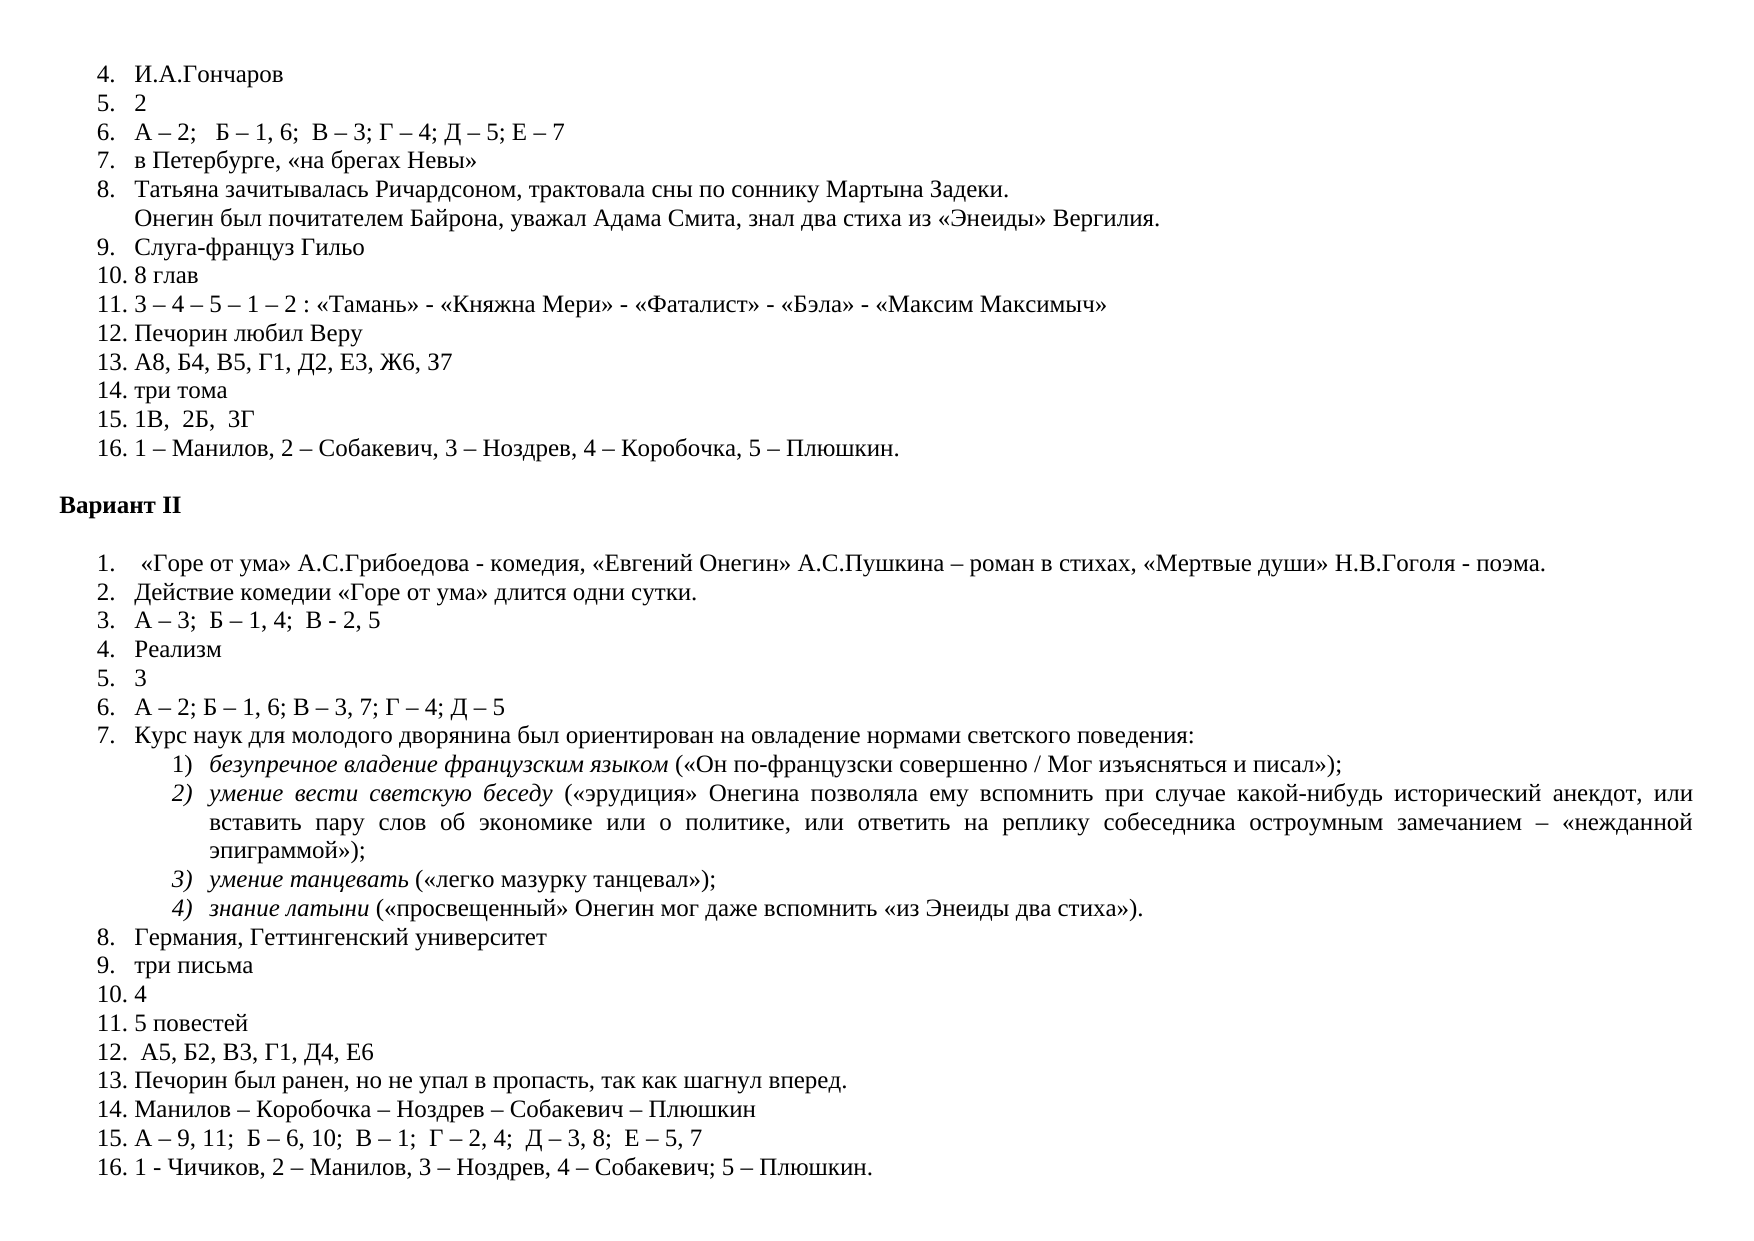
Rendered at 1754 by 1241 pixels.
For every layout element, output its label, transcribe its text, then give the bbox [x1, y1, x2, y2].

list три тома [97, 375, 1695, 404]
list Реализм [97, 634, 1695, 663]
list 1В, 2Б, 3Г [97, 404, 1695, 433]
list А – 2; Б – 1, 6; В – 3, 7; Г – 4; Д – 5 [97, 692, 1695, 720]
list в Петербурге, «на брегах Невы» [97, 145, 1695, 174]
list Манилов – Коробочка – Ноздрев – Собакевич – Плюшкин [97, 1094, 1695, 1123]
text Онегин был почитателем Байрона, уважал Адама Смита, знал два стиха из «Энеиды» Вергилия. [134, 203, 1695, 232]
list умение вести светскую беседу («эрудиция» Онегина позволяла ему вспомнить при случае какой-нибудь исторический анекдот, или вставить пару слов об экономике или о политике, или ответить на реплику собеседника остроумным замечанием – «нежданной эпиграммой»); [172, 778, 1695, 864]
list Германия, Геттингенский университет [97, 922, 1695, 950]
list Печорин любил Веру [97, 318, 1695, 347]
list Слуга-француз Гильо [97, 232, 1695, 260]
list безупречное владение французским языком («Он по-французски совершенно / Мог изъясняться и писал»); [172, 749, 1695, 778]
list 8 глав [97, 260, 1695, 289]
list три письма [97, 950, 1695, 979]
text Вариант II [59, 490, 1695, 519]
list 4 [97, 979, 1695, 1008]
list «Горе от ума» А.С.Грибоедова - комедия, «Евгений Онегин» А.С.Пушкина – роман в стихах, «Мертвые души» Н.В.Гоголя - поэма. [97, 548, 1695, 577]
list А – 3; Б – 1, 4; В - 2, 5 [97, 605, 1695, 634]
list 3 [97, 663, 1695, 692]
list Печорин был ранен, но не упал в пропасть, так как шагнул вперед. [97, 1065, 1695, 1094]
list Действие комедии «Горе от ума» длится одни сутки. [97, 577, 1695, 605]
list Татьяна зачитывалась Ричардсоном, трактовала сны по соннику Мартына Задеки. [97, 174, 1695, 203]
list знание латыни («просвещенный» Онегин мог даже вспомнить «из Энеиды два стиха»). [172, 893, 1695, 922]
list А5, Б2, В3, Г1, Д4, Е6 [97, 1037, 1695, 1065]
list А8, Б4, В5, Г1, Д2, Е3, Ж6, З7 [97, 347, 1695, 375]
list умение танцевать («легко мазурку танцевал»); [172, 864, 1695, 893]
list 1 – Манилов, 2 – Собакевич, 3 – Ноздрев, 4 – Коробочка, 5 – Плюшкин. [97, 433, 1695, 462]
list 1 - Чичиков, 2 – Манилов, 3 – Ноздрев, 4 – Собакевич; 5 – Плюшкин. [97, 1152, 1695, 1180]
list Курс наук для молодого дворянина был ориентирован на овладение нормами светского поведения: [97, 720, 1695, 749]
list 5 повестей [97, 1008, 1695, 1037]
list 3 – 4 – 5 – 1 – 2 : «Тамань» - «Княжна Мери» - «Фаталист» - «Бэла» - «Максим Максимыч» [97, 289, 1695, 318]
list 2 [97, 88, 1695, 117]
list А – 2; Б – 1, 6; В – 3; Г – 4; Д – 5; Е – 7 [97, 117, 1695, 145]
list А – 9, 11; Б – 6, 10; В – 1; Г – 2, 4; Д – 3, 8; Е – 5, 7 [97, 1123, 1695, 1152]
list И.А.Гончаров [97, 59, 1695, 88]
